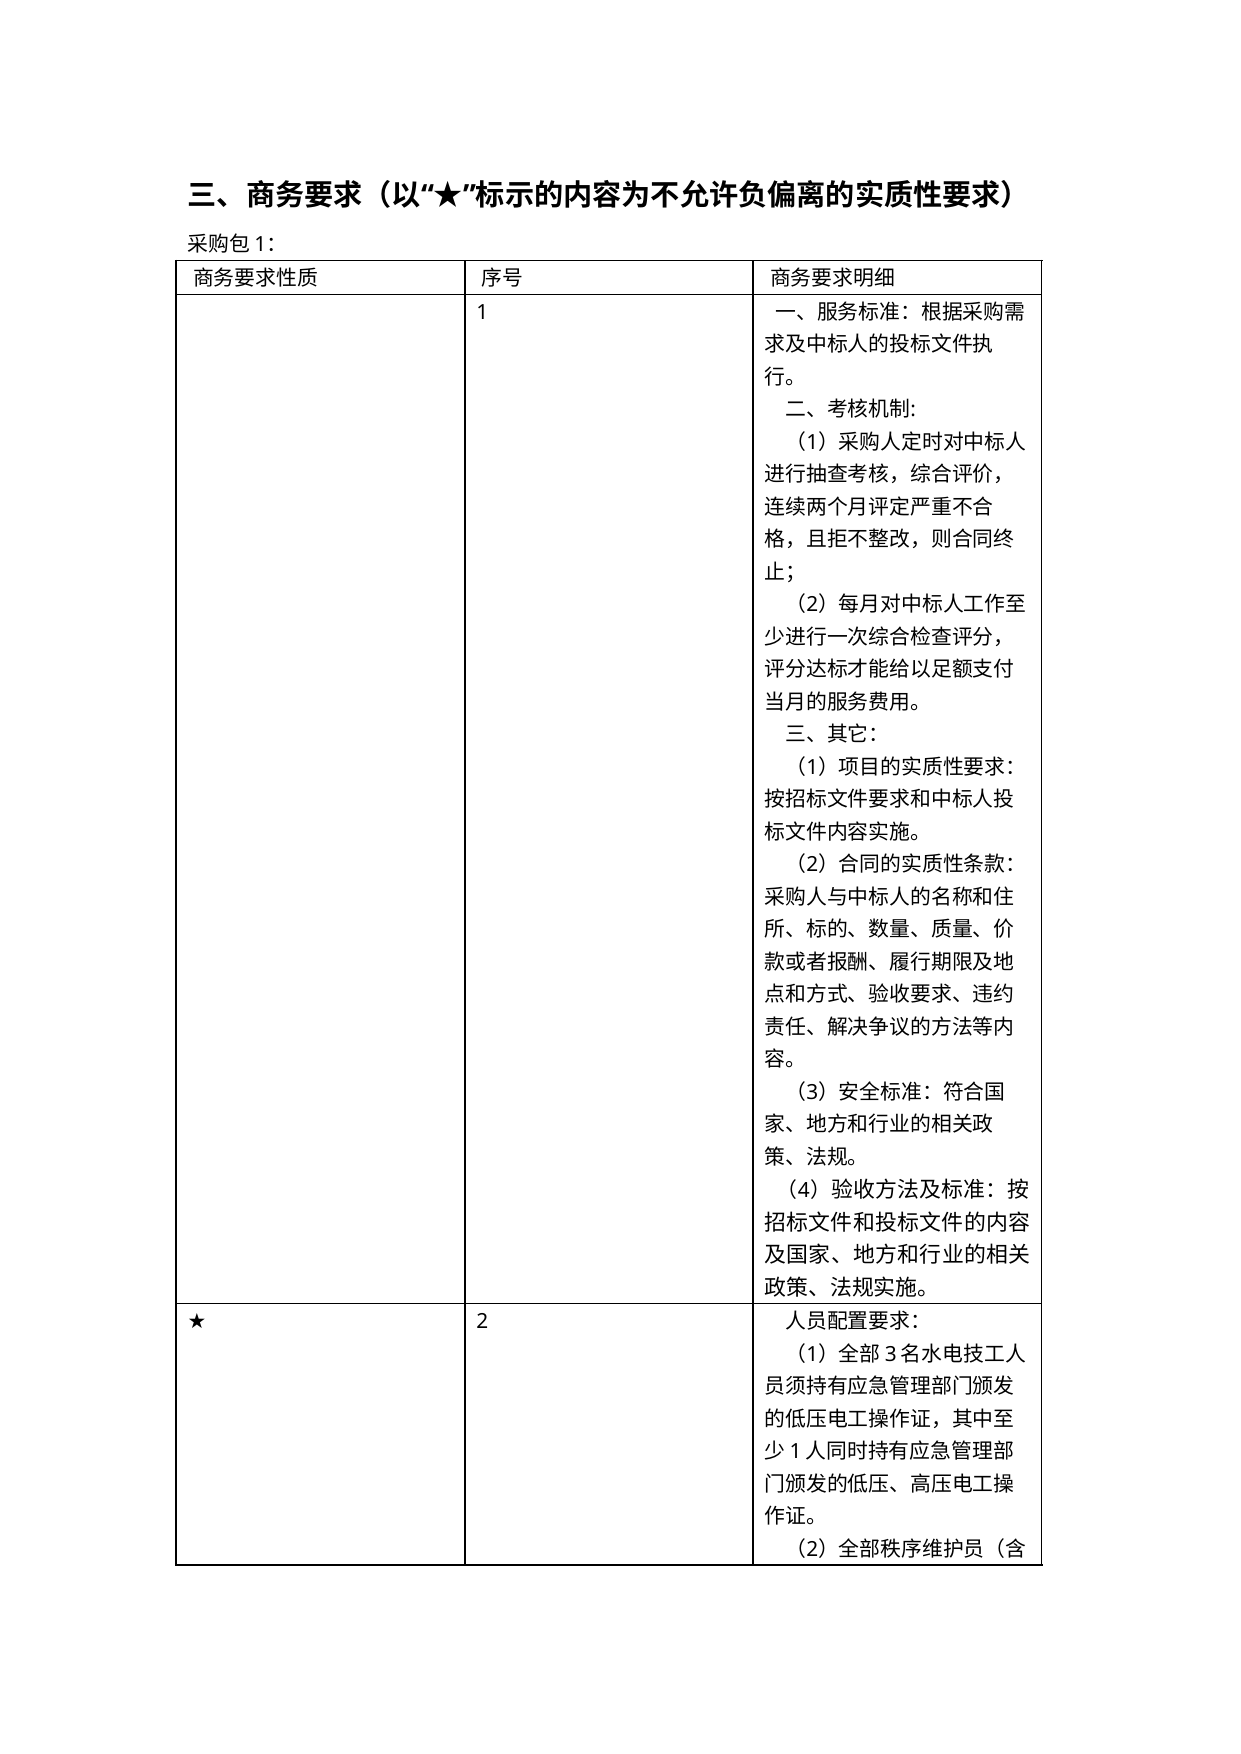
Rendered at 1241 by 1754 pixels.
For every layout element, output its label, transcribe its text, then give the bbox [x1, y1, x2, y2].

table_header 商务要求性质 [177, 261, 464, 293]
table_header 序号 [466, 261, 752, 293]
table_cell 一、服务标准：根据采购需求及中标人的投标文件执行。 二、考核机制: （1）采购人定时对中标人进行抽查考核，综合评价，连续两个月评定严重不合格，且拒不整改，则合同终止； （2）每月对中标人工作至少进行一次综合检查评分，评分达标才能给以足额支付当月的服务费用。 三、其它： （1）项目的实质性要求：按招标文件要求和中标人投标文件内容实施。 （2）合同的实质性条款：采购人与中标人的名称和住所、标的、数量、质量、价款或者报酬、履行期限及地点和方式、验收要求、违约责任、解决争议的方法等内容。 （3）安全标准：符合国家、地方和行业的相关政策、法规。 （4）验收方法及标准：按招标文件和投标文件的内容及国家、地方和行业的相关政策、法规实施。 [754, 295, 1041, 1303]
table_cell 2 [466, 1304, 752, 1564]
table_header 商务要求明细 [754, 261, 1041, 293]
table_cell [177, 295, 464, 1303]
text 采购包1： [187, 227, 1053, 259]
text 三、商务要求（以“★”标示的内容为不允许负偏离的实质性要求） [187, 162, 1053, 227]
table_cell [754, 1304, 1041, 1564]
table_cell 1 [466, 295, 752, 1303]
table_cell ★ [177, 1304, 464, 1564]
